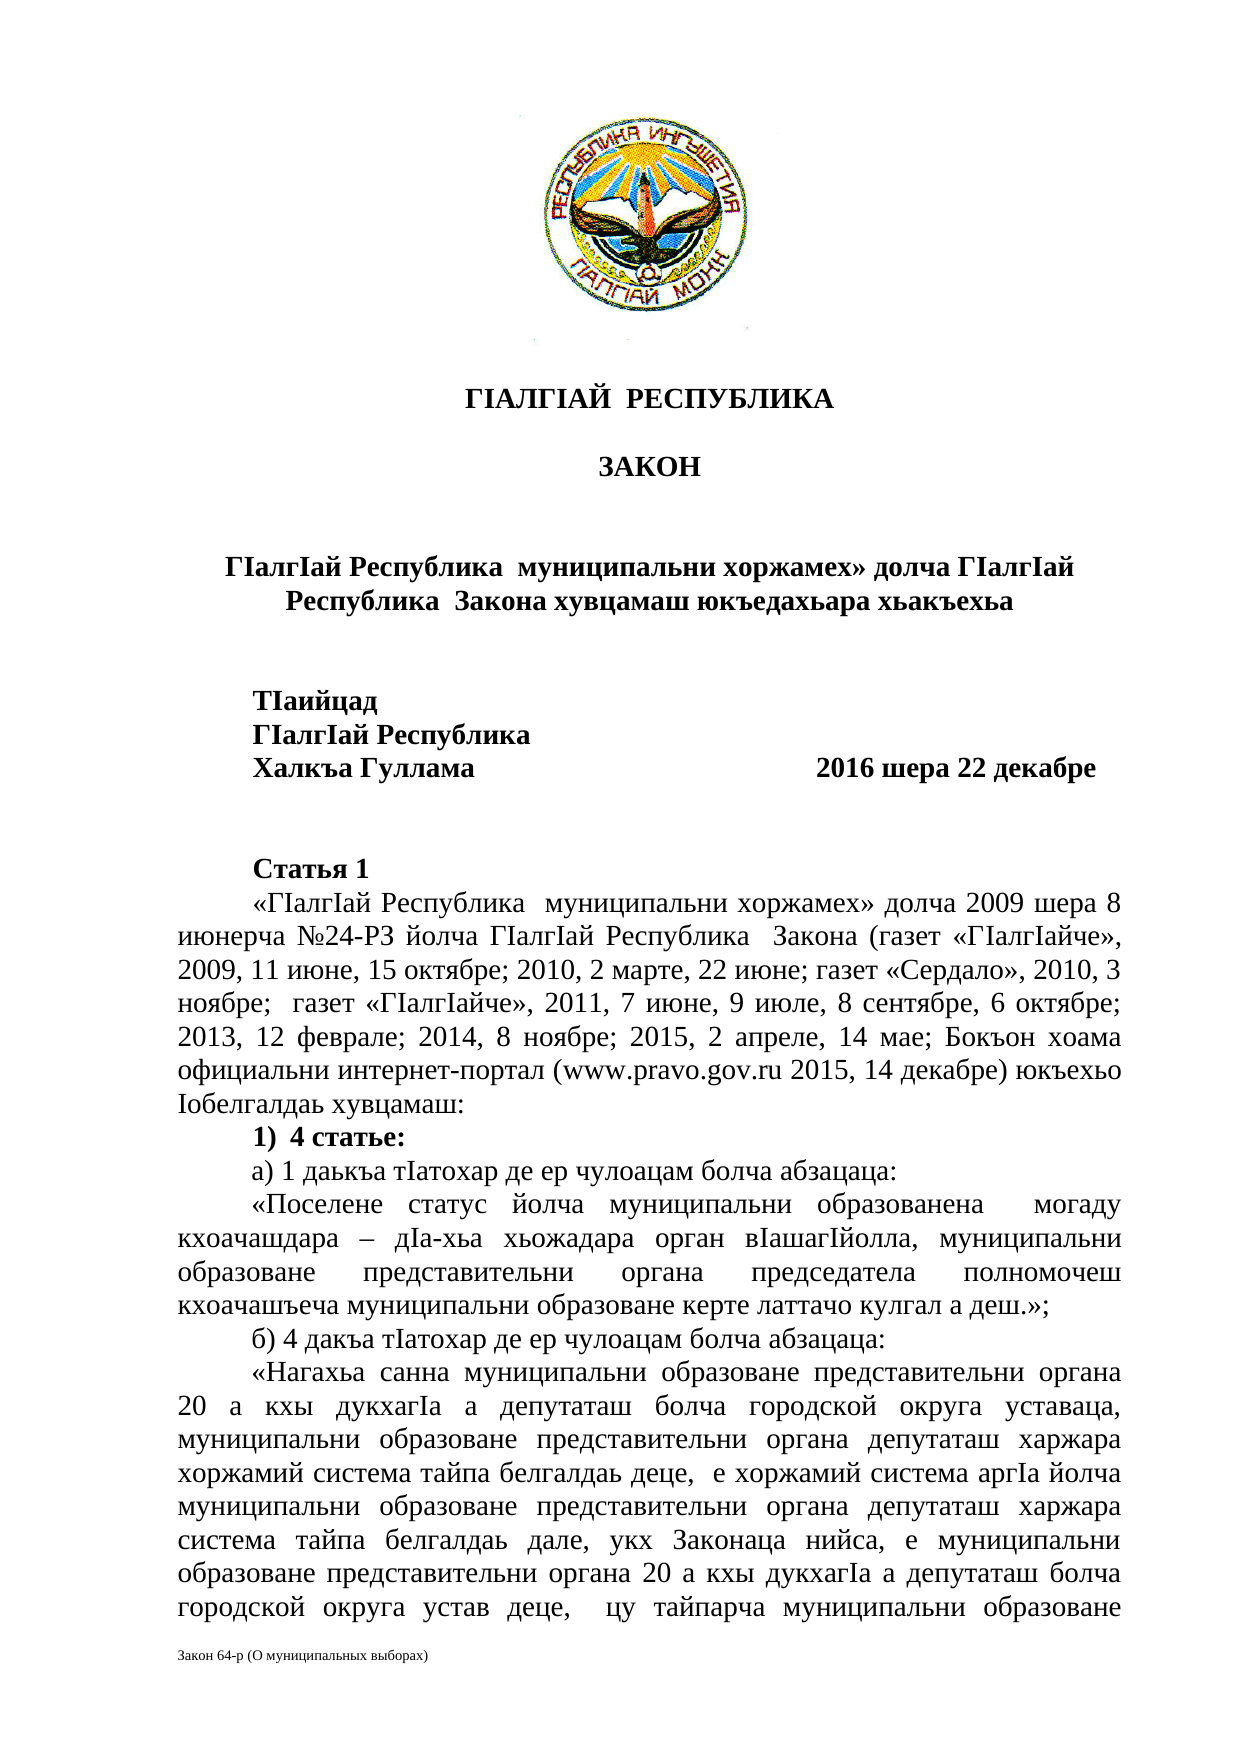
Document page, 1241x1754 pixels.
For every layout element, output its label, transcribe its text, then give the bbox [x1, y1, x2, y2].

text ЗАКОН [177, 449, 1122, 482]
text б) 4 дакъа тIатохар де ер чулоацам болча абзацаца: [251, 1321, 1122, 1354]
text ТIаийцад [177, 683, 1122, 717]
text а) 1 даькъа тIатохар де ер чулоацам болча абзацаца: [251, 1153, 1122, 1187]
text ГIалгIай Республика [177, 717, 1122, 751]
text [177, 1354, 1122, 1623]
text «ГIалгIай Республика муниципальни хоржамех» долча 2009 шера 8 июнерча №24-РЗ йолча ГIалгIай Республика Закона (газет «ГIалгIайче», 2009, 11 июне, 15 октябре; 2010, 2 марте, 22 июне; газет «Сердало», 2010, 3 ноябре; газет «ГIалгIайче», 2011, 7 июне, 9 июле, 8 сентябре, 6 октябре; 2013, 12 феврале; 2014, 8 ноябре; 2015, 2 апреле, 14 мае; Бокъон хоама официальни интернет-портал (www.pravo.gov.ru 2015, 14 декабре) юкъехьо Iобелгалдаь хувцамаш: [177, 885, 1122, 1119]
text «Поселене статус йолча муниципальни образованена могаду кхоачашдара – дIа-хьа хьожадара орган вIашагIйолла, муниципальни образоване представительни органа председатела полномочеш кхоачашъеча муниципальни образоване керте латтачо кулгал а деш.»; [177, 1187, 1122, 1321]
text ГIалгIай Республика муниципальни хоржамех» долча ГIалгIай Республика Закона хувцамаш юкъедахьара хьакъехьа [177, 549, 1122, 616]
text ГIАЛГIАЙ РЕСПУБЛИКА [177, 382, 1122, 415]
text Халкъа Гуллама 2016 шера 22 декабре [177, 751, 1122, 784]
picture [498, 87, 813, 349]
list 4 статье: [252, 1119, 1122, 1153]
text Статья 1 [177, 851, 1122, 885]
